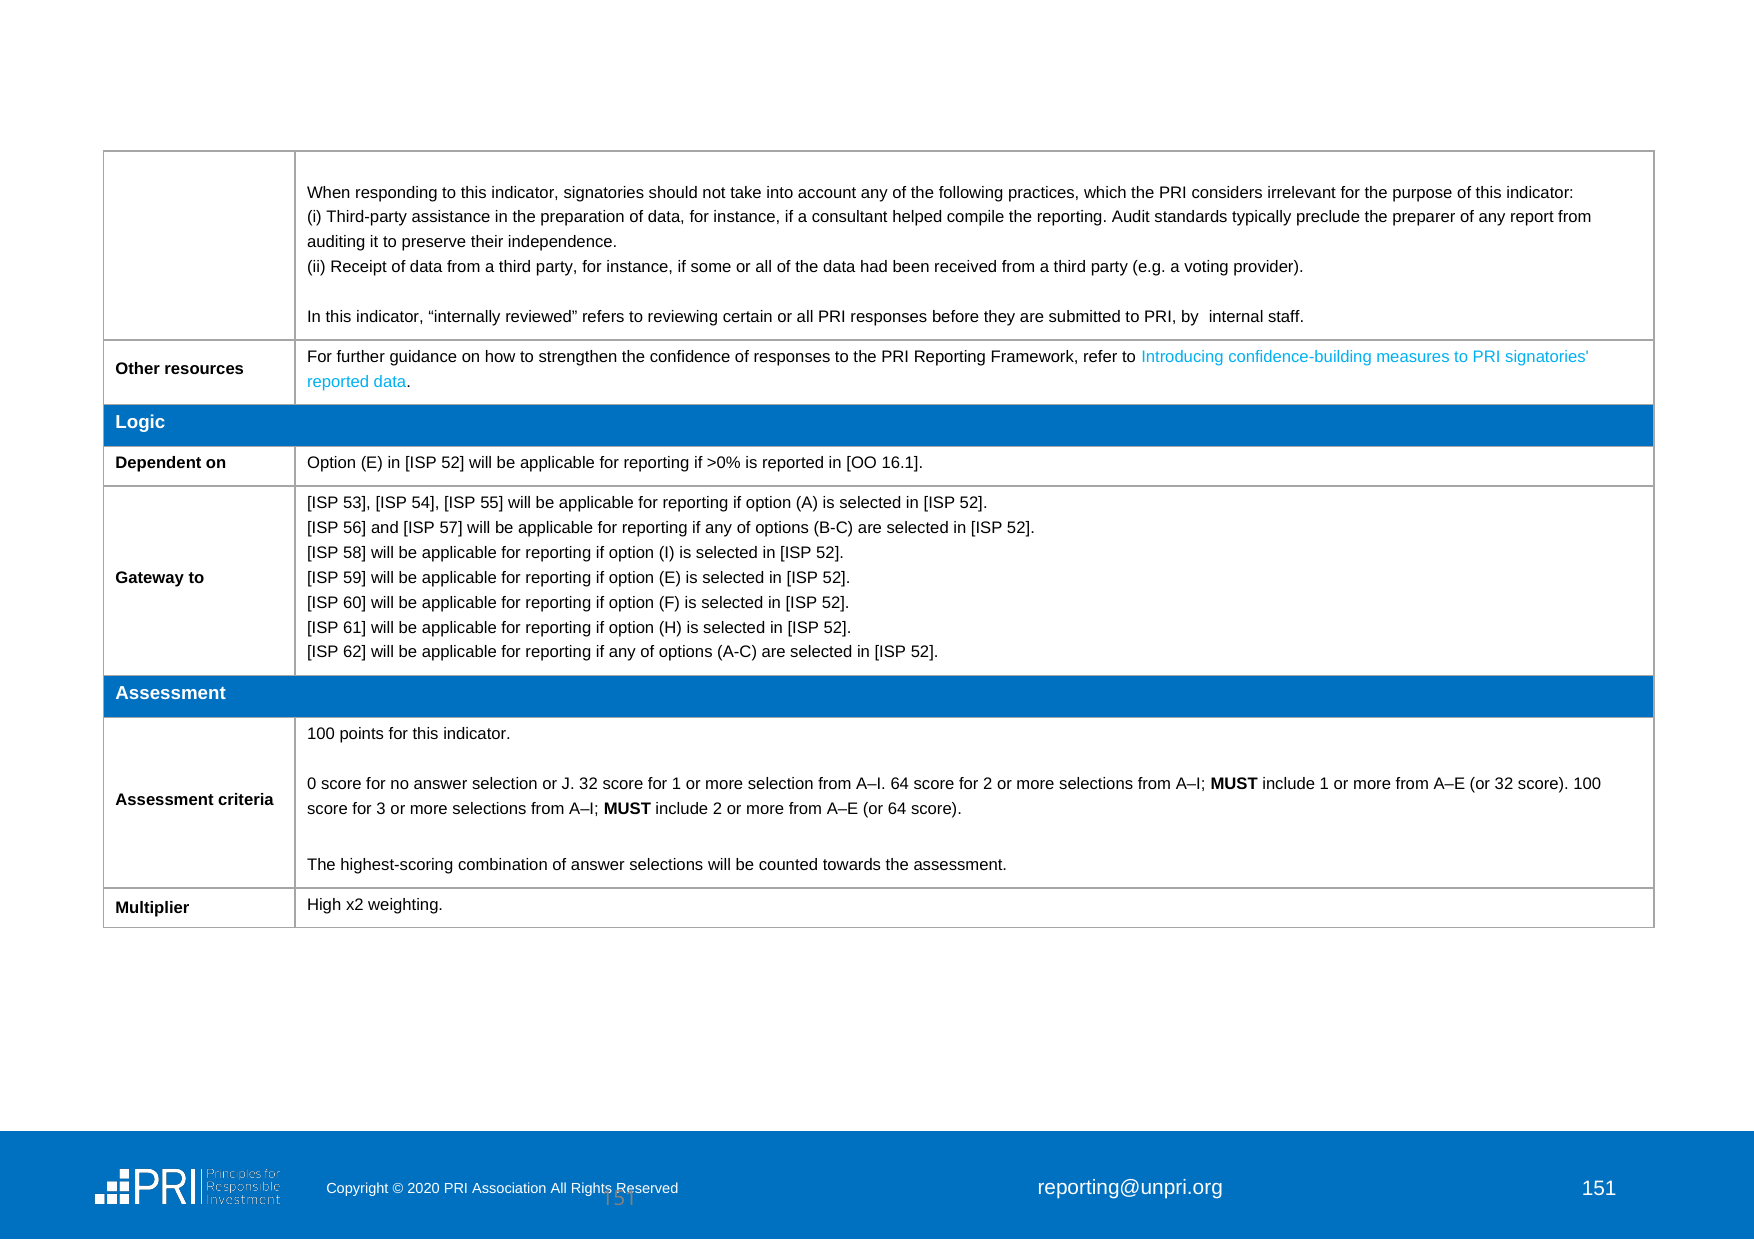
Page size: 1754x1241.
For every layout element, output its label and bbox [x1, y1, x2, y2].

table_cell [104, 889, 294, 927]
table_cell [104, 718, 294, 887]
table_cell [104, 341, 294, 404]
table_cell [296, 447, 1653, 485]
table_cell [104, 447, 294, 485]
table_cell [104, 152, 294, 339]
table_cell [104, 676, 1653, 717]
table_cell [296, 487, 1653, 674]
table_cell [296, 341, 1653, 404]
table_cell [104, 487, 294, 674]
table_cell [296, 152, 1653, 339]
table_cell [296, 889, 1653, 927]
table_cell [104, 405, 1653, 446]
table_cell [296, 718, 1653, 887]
picture [92, 1166, 282, 1207]
